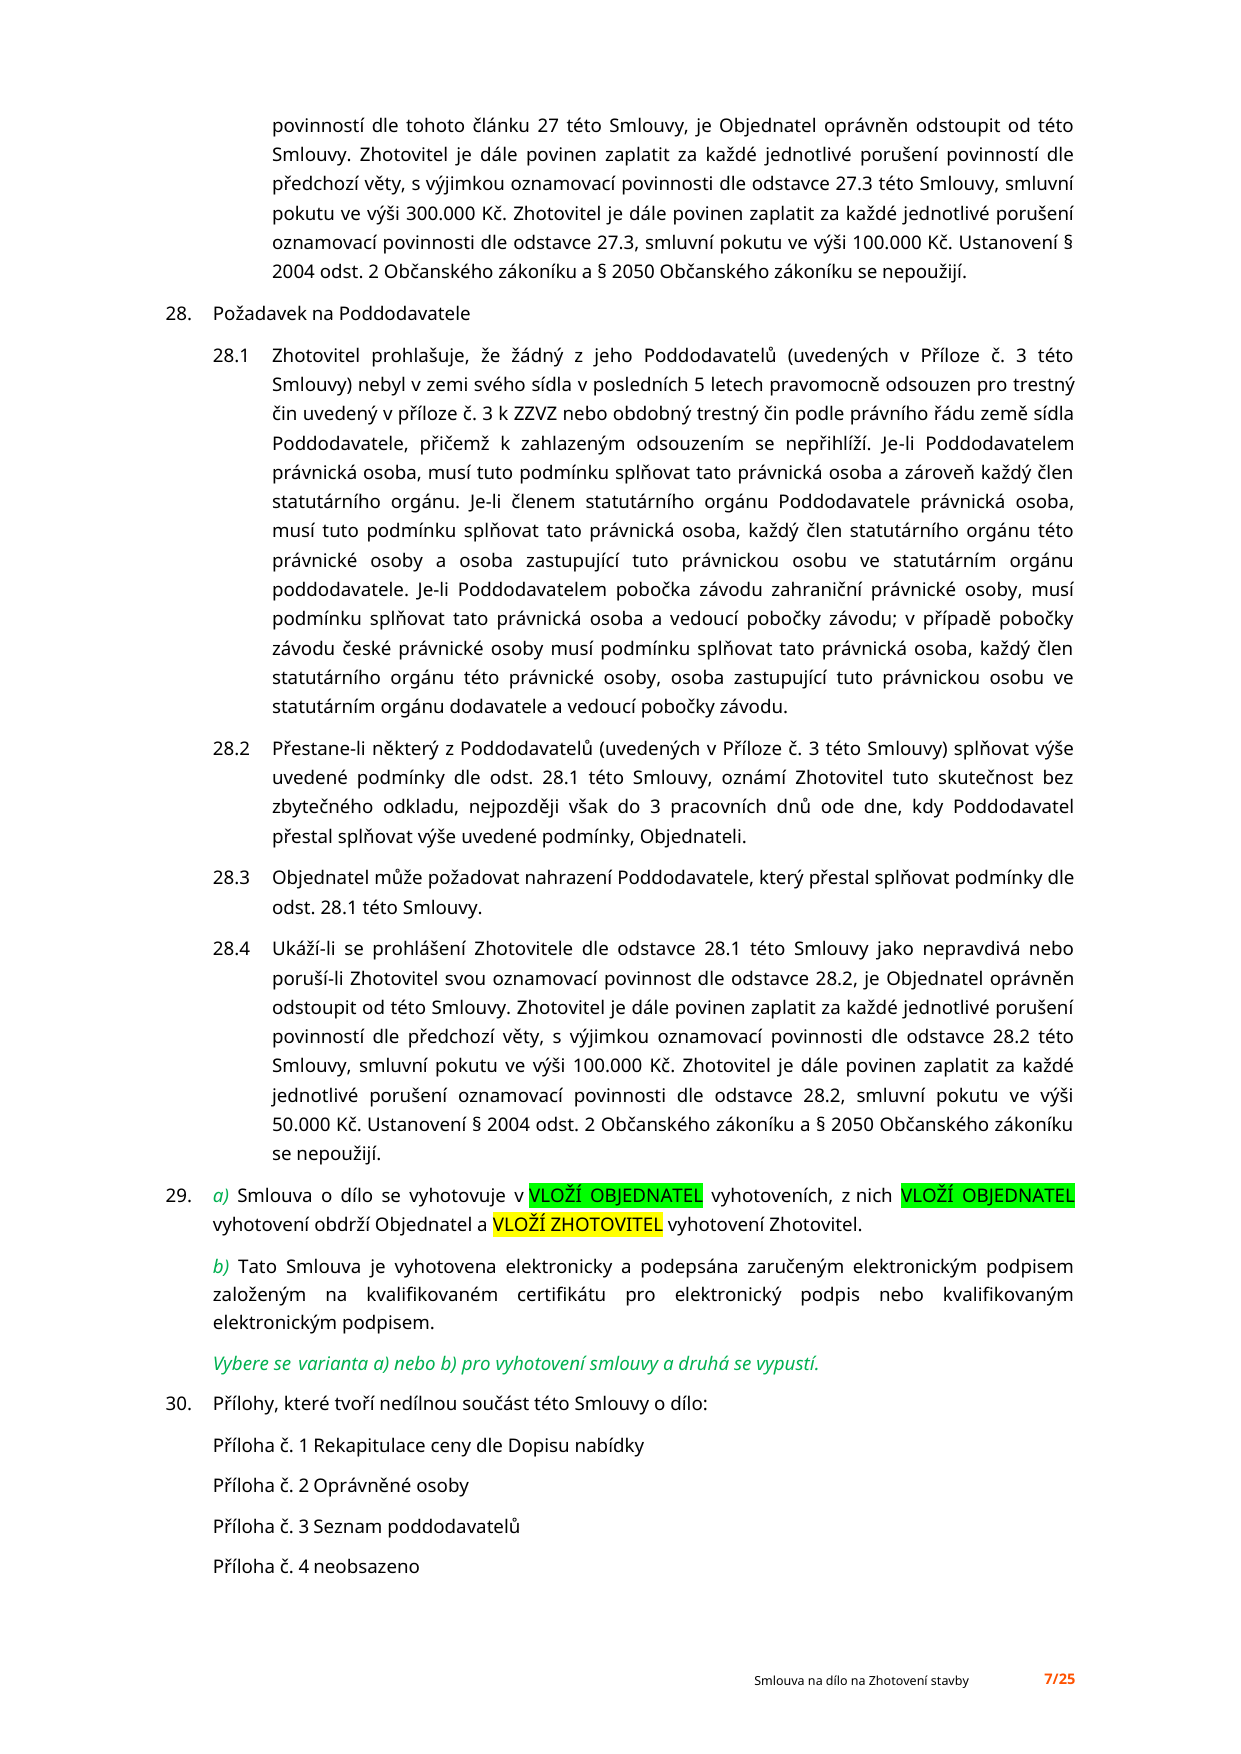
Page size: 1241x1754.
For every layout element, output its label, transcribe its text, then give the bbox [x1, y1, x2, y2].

text Požadavek na Poddodavatele [165, 300, 1075, 326]
text Přílohy, které tvoří nedílnou součást této Smlouvy o dílo: [165, 1391, 1075, 1416]
text Ukáží-li se prohlášení Zhotovitele dle odstavce 28.1 této Smlouvy jako nepravdivá nebo poruší-li Zhotovitel svou oznamovací povinnost dle odstavce 28.2, je Objednatel oprávněn odstoupit od této Smlouvy. Zhotovitel je dále povinen zaplatit za každé jednotlivé porušení povinností dle předchozí věty, s výjimkou oznamovací povinnosti dle odstavce 28.2 této Smlouvy, smluvní pokutu ve výši 100.000 Kč. Zhotovitel je dále povinen zaplatit za každé jednotlivé porušení oznamovací povinnosti dle odstavce 28.2, smluvní pokutu ve výši 50.000 Kč. Ustanovení § 2004 odst. 2 Občanského zákoníku a § 2050 Občanského zákoníku se nepoužijí. [213, 936, 1075, 1166]
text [213, 112, 1075, 284]
text a) Smlouva o dílo se vyhotovuje v VLOŽÍ OBJEDNATEL vyhotoveních, z nich VLOŽÍ OBJEDNATEL vyhotovení obdrží Objednatel a VLOŽÍ ZHOTOVITEL vyhotovení Zhotovitel. [165, 1182, 1075, 1237]
text Zhotovitel prohlašuje, že žádný z jeho Poddodavatelů (uvedených v Příloze č. 3 této Smlouvy) nebyl v zemi svého sídla v posledních 5 letech pravomocně odsouzen pro trestný čin uvedený v příloze č. 3 k ZZVZ nebo obdobný trestný čin podle právního řádu země sídla Poddodavatele, přičemž k zahlazeným odsouzením se nepřihlíží. Je-li Poddodavatelem právnická osoba, musí tuto podmínku splňovat tato právnická osoba a zároveň každý člen statutárního orgánu. Je-li členem statutárního orgánu Poddodavatele právnická osoba, musí tuto podmínku splňovat tato právnická osoba, každý člen statutárního orgánu této právnické osoby a osoba zastupující tuto právnickou osobu ve statutárním orgánu poddodavatele. Je-li Poddodavatelem pobočka závodu zahraniční právnické osoby, musí podmínku splňovat tato právnická osoba a vedoucí pobočky závodu; v případě pobočky závodu české právnické osoby musí podmínku splňovat tato právnická osoba, každý člen statutárního orgánu této právnické osoby, osoba zastupující tuto právnickou osobu ve statutárním orgánu dodavatele a vedoucí pobočky závodu. [213, 342, 1075, 719]
text Vybere se varianta a) nebo b) pro vyhotovení smlouvy a druhá se vypustí. [213, 1350, 1075, 1376]
text Příloha č. 4 neobsazeno [213, 1554, 1075, 1579]
text Objednatel může požadovat nahrazení Poddodavatele, který přestal splňovat podmínky dle odst. 28.1 této Smlouvy. [213, 865, 1075, 919]
text b) Tato Smlouva je vyhotovena elektronicky a podepsána zaručeným elektronickým podpisem založeným na kvalifikovaném certifikátu pro elektronický podpis nebo kvalifikovaným elektronickým podpisem. [213, 1253, 1075, 1335]
text Přestane-li některý z Poddodavatelů (uvedených v Příloze č. 3 této Smlouvy) splňovat výše uvedené podmínky dle odst. 28.1 této Smlouvy, oznámí Zhotovitel tuto skutečnost bez zbytečného odkladu, nejpozději však do 3 pracovních dnů ode dne, kdy Poddodavatel přestal splňovat výše uvedené podmínky, Objednateli. [213, 735, 1075, 848]
text Příloha č. 1 Rekapitulace ceny dle Dopisu nabídky [213, 1432, 1075, 1458]
text Příloha č. 3 Seznam poddodavatelů [213, 1513, 1075, 1539]
text Příloha č. 2 Oprávněné osoby [213, 1473, 1075, 1498]
